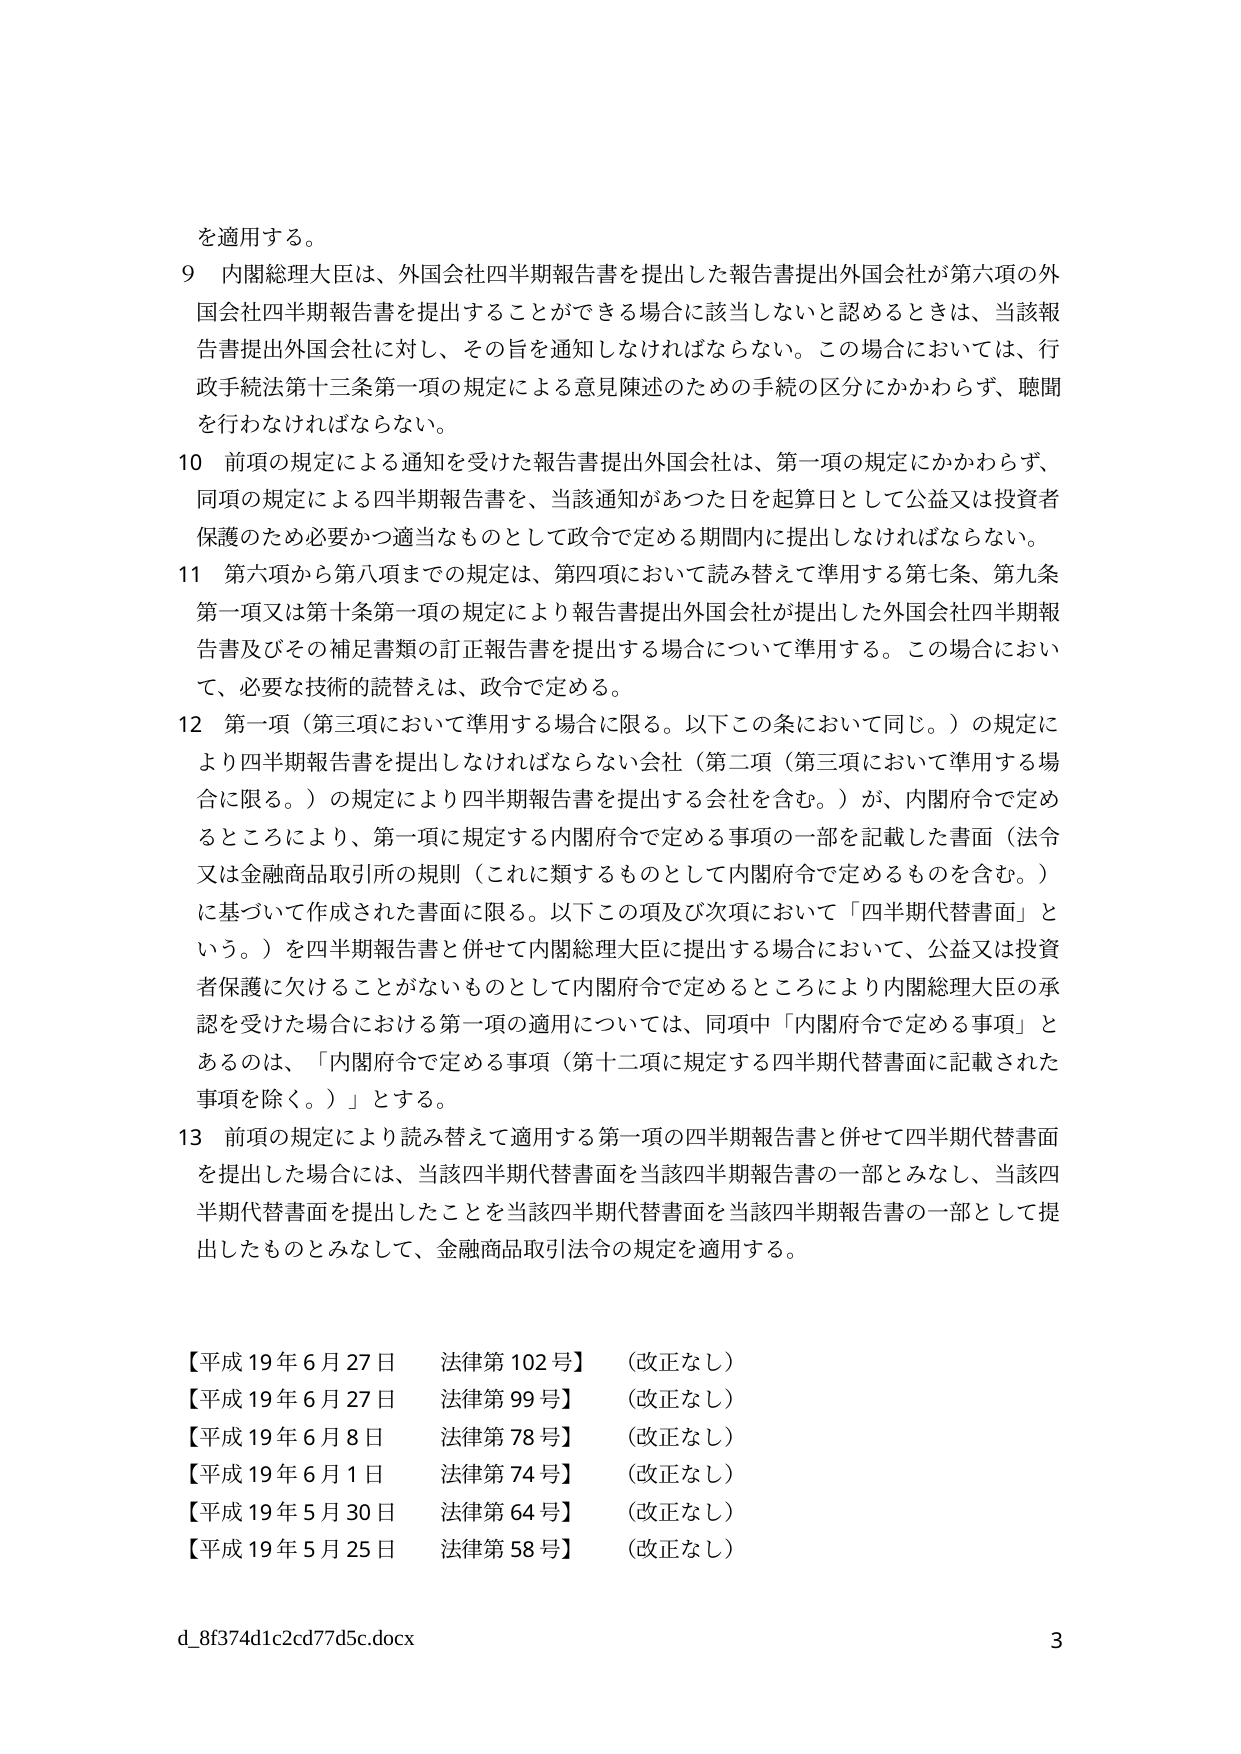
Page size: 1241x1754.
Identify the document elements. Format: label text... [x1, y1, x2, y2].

text 【平成19年6月27日 法律第99号】 （改正なし） [177, 1379, 1063, 1417]
text 12 第一項（第三項において準用する場合に限る。以下この条において同じ。）の規定により四半期報告書を提出しなければならない会社（第二項（第三項において準用する場合に限る。）の規定により四半期報告書を提出する会社を含む。）が、内閣府令で定めるところにより、第一項に規定する内閣府令で定める事項の一部を記載した書面（法令又は金融商品取引所の規則（これに類するものとして内閣府令で定めるものを含む。）に基づいて作成された書面に限る。以下この項及び次項において「四半期代替書面」という。）を四半期報告書と併せて内閣総理大臣に提出する場合において、公益又は投資者保護に欠けることがないものとして内閣府令で定めるところにより内閣総理大臣の承認を受けた場合における第一項の適用については、同項中「内閣府令で定める事項」とあるのは、「内閣府令で定める事項（第十二項に規定する四半期代替書面に記載された事項を除く。）」とする。 [177, 704, 1063, 1117]
text 11 第六項から第八項までの規定は、第四項において読み替えて準用する第七条、第九条第一項又は第十条第一項の規定により報告書提出外国会社が提出した外国会社四半期報告書及びその補足書類の訂正報告書を提出する場合について準用する。この場合において、必要な技術的読替えは、政令で定める。 [177, 554, 1063, 704]
text 10 前項の規定による通知を受けた報告書提出外国会社は、第一項の規定にかかわらず、同項の規定による四半期報告書を、当該通知があつた日を起算日として公益又は投資者保護のため必要かつ適当なものとして政令で定める期間内に提出しなければならない。 [177, 442, 1063, 554]
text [177, 217, 1063, 254]
text 【平成19年5月30日 法律第64号】 （改正なし） [177, 1492, 1063, 1529]
text 【平成19年5月25日 法律第58号】 （改正なし） [177, 1529, 1063, 1567]
text 【平成19年6月27日 法律第102号】 （改正なし） [177, 1342, 1063, 1379]
text ９ 内閣総理大臣は、外国会社四半期報告書を提出した報告書提出外国会社が第六項の外国会社四半期報告書を提出することができる場合に該当しないと認めるときは、当該報告書提出外国会社に対し、その旨を通知しなければならない。この場合においては、行政手続法第十三条第一項の規定による意見陳述のための手続の区分にかかわらず、聴聞を行わなければならない。 [177, 254, 1063, 442]
text 13 前項の規定により読み替えて適用する第一項の四半期報告書と併せて四半期代替書面を提出した場合には、当該四半期代替書面を当該四半期報告書の一部とみなし、当該四半期代替書面を提出したことを当該四半期代替書面を当該四半期報告書の一部として提出したものとみなして、金融商品取引法令の規定を適用する。 [177, 1117, 1063, 1267]
text 【平成19年6月1日 法律第74号】 （改正なし） [177, 1454, 1063, 1492]
text 【平成19年6月8日 法律第78号】 （改正なし） [177, 1417, 1063, 1454]
